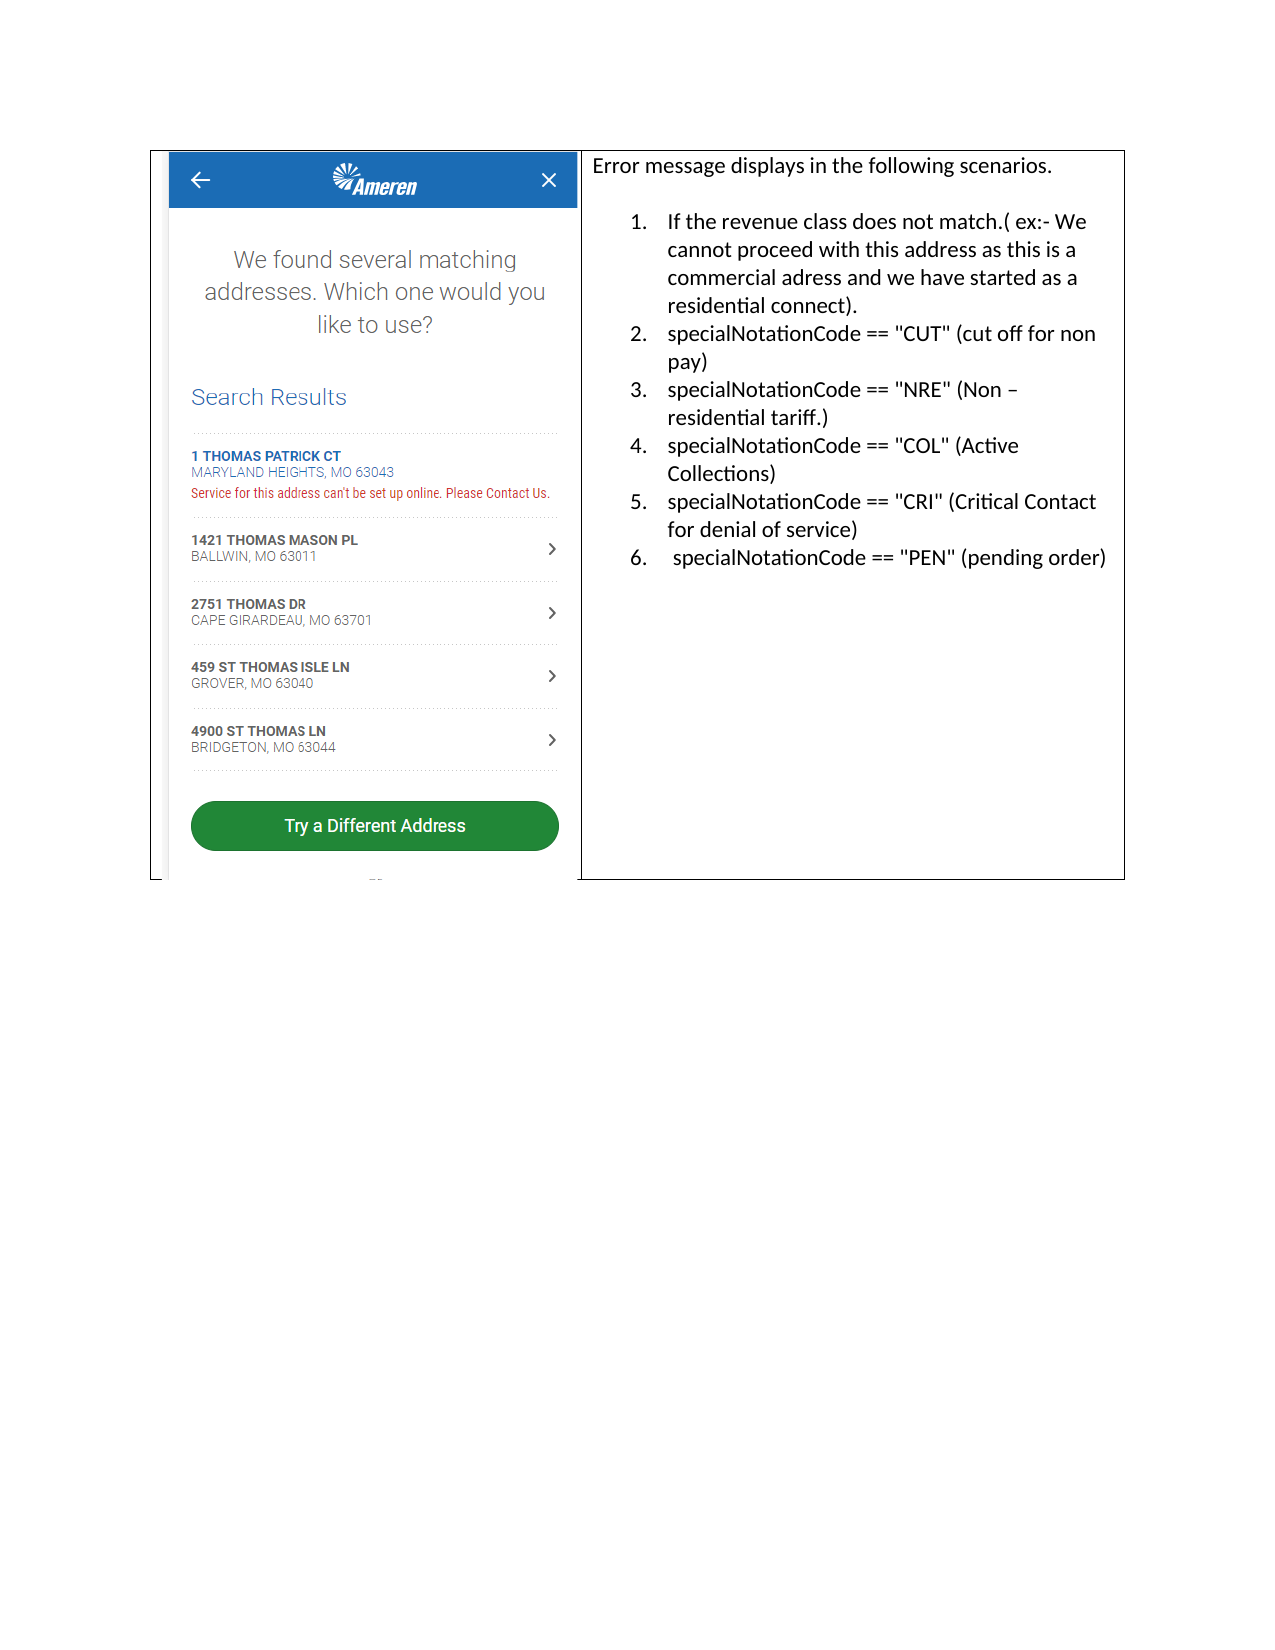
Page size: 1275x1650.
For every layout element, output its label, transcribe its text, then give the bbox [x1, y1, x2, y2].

table_cell Error message displays in the following scenarios. If the revenue class does not match.( ex:- We cannot proceed with this address as this is a commercial adress and we have started as a residential connect). specialNotationCode == "CUT" (cut off for non pay) specialNotationCode == "NRE" (Non – residential tariff.) specialNotationCode == "COL" (Active Collections) specialNotationCode == "CRI" (Critical Contact for denial of service) specialNotationCode == "PEN" (pending order) [582, 151, 1124, 879]
table_cell [151, 151, 161, 879]
picture [161, 151, 578, 880]
